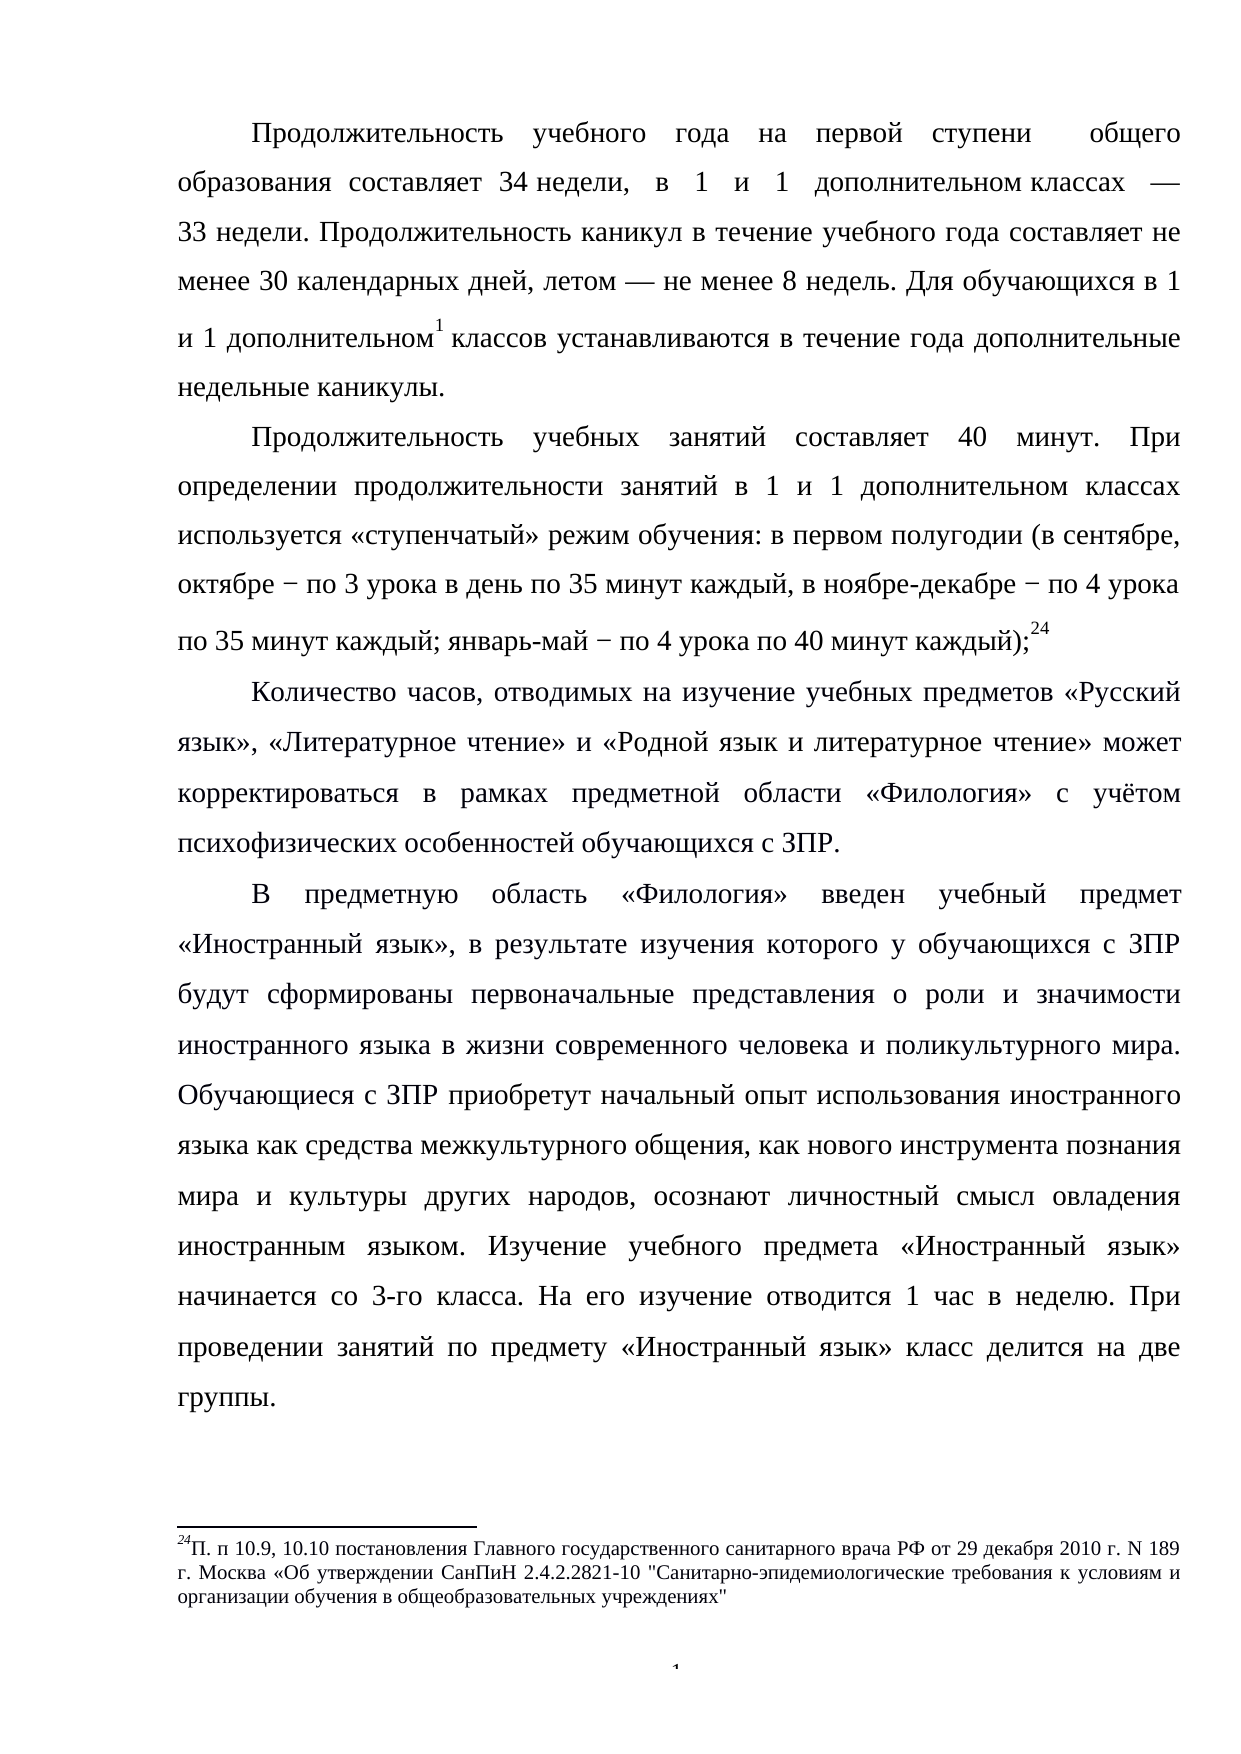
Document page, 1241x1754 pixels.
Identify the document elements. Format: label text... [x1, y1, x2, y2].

text Количество часов, отводимых на изучение учебных предметов «Русский язык», «Литературное чтение» и «Родной язык и литературное чтение» может корректироваться в рамках предметной области «Филология» с учётом психофизических особенностей обучающихся с ЗПР. [177, 674, 1182, 859]
text 24П. п 10.9, 10.10 постановления Главного государственного санитарного врача РФ от 29 декабря 2010 г. N 189 г. Москва «Об утверждении СанПиН 2.4.2.2821-10 "Санитарно-эпидемиологические требования к условиям и организации обучения в общеобразовательных учреждениях" [177, 1526, 1182, 1608]
text В предметную область «Филология» введен учебный предмет [251, 876, 1192, 909]
text Продолжительность учебных занятий составляет 40 минут. При определении продолжительности занятий в 1 и 1 дополнительном классах используется «ступенчатый» режим обучения: в первом полугодии (в сентябре, октябре − по 3 урока в день по 35 минут каждый, в ноябре-декабре − по 4 урока по 35 минут каждый; январь-май − по 4 урока по 40 минут каждый);24 [177, 419, 1182, 656]
text «Иностранный язык», в результате изучения которого у обучающихся с ЗПР будут сформированы первоначальные представления о роли и значимости иностранного языка в жизни современного человека и поликультурного мира. Обучающиеся с ЗПР приобретут начальный опыт использования иностранного языка как средства межкультурного общения, как нового инструмента познания мира и культуры других народов, осознают личностный смысл овладения иностранным языком. Изучение учебного предмета «Иностранный язык» начинается со 3-го класса. На его изучение отводится 1 час в неделю. При проведении занятий по предмету «Иностранный язык» класс делится на две группы. [177, 926, 1182, 1412]
text Продолжительность учебного года на первой ступени общего образования составляет 34 недели, в 1 и 1 дополнительном классах — 33 недели. Продолжительность каникул в течение учебного года составляет не менее 30 календарных дней, летом — не менее 8 недель. Для обучающихся в 1 и 1 дополнительном1 классов устанавливаются в течение года дополнительные недельные каникулы. [177, 115, 1182, 403]
